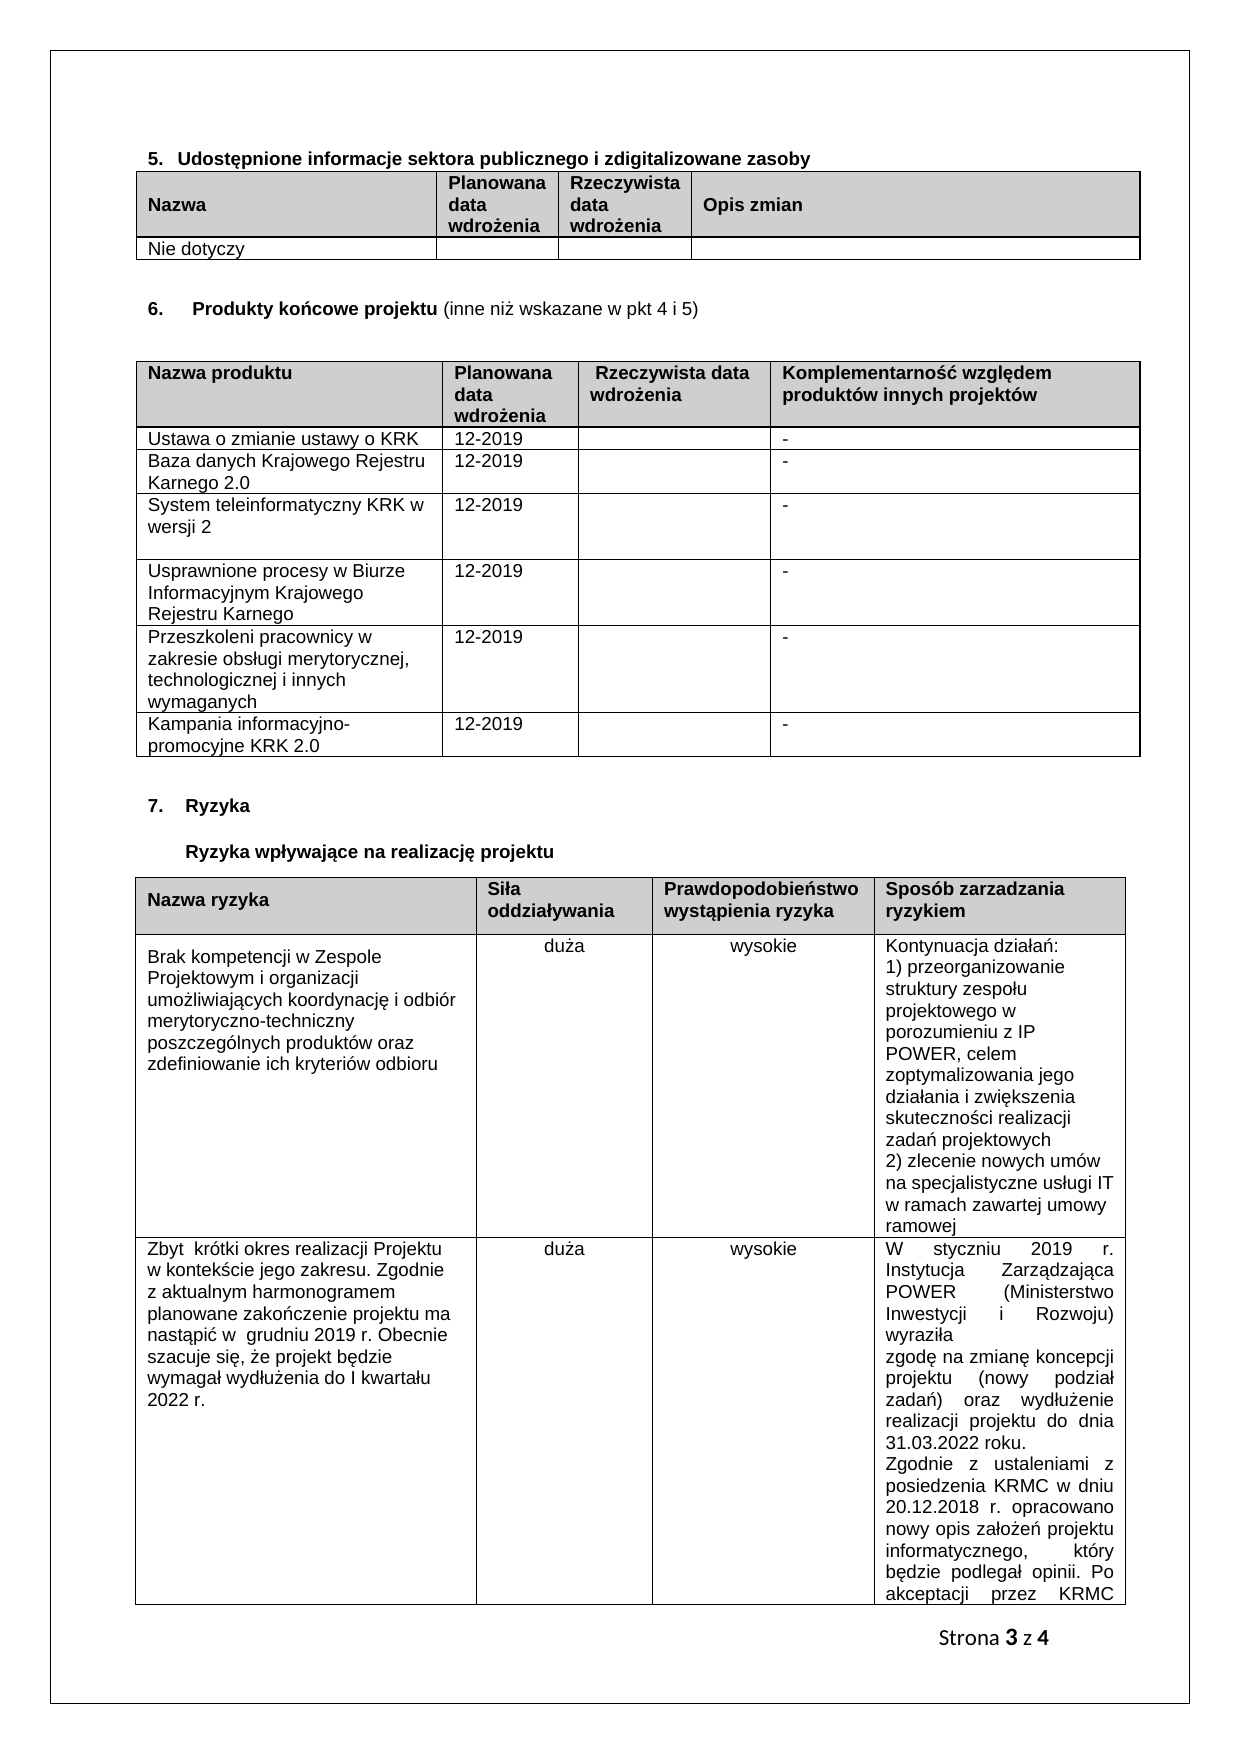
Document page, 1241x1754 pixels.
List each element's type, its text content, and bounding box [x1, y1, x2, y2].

table_cell Usprawnione procesy w Biurze Informacyjnym Krajowego Rejestru Karnego [137, 560, 442, 625]
table_cell 12-2019 [443, 626, 578, 712]
table_cell System teleinformatyczny KRK w wersji 2 [137, 494, 442, 559]
list Ryzyka wpływające na realizację projektu [185, 841, 1048, 863]
table_header Nazwa [137, 172, 436, 236]
table_cell 12-2019 [443, 713, 578, 756]
table_header Planowana data wdrożenia [437, 172, 558, 236]
table_header Rzeczywista data wdrożenia [559, 172, 691, 236]
table_cell [579, 626, 770, 712]
table_cell [437, 238, 558, 259]
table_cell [136, 1238, 476, 1604]
subtitle Produkty końcowe projektu (inne niż wskazane w pkt 4 i 5) [148, 298, 1048, 319]
list Ryzyka [148, 795, 1048, 816]
table_header Komplementarność względem produktów innych projektów [771, 362, 1139, 426]
table_cell Nie dotyczy [137, 238, 436, 259]
table_cell Kontynuacja działań: 1) przeorganizowanie struktury zespołu projektowego w porozumieniu z IP POWER, celem zoptymalizowania jego działania i zwiększenia skuteczności realizacji zadań projektowych 2) zlecenie nowych umów na specjalistyczne usługi IT w ramach zawartej umowy ramowej [875, 935, 1125, 1237]
table_header Rzeczywista data wdrożenia [579, 362, 770, 426]
table_cell - [771, 560, 1139, 625]
table_cell - [771, 428, 1139, 449]
table_header Nazwa produktu [137, 362, 442, 426]
table_cell 12-2019 [443, 560, 578, 625]
table_cell Baza danych Krajowego Rejestru Karnego 2.0 [137, 450, 442, 493]
table_header Nazwa ryzyka [136, 878, 476, 934]
table_cell 12-2019 [443, 428, 578, 449]
table_cell Kampania informacyjno-promocyjne KRK 2.0 [137, 713, 442, 756]
table_cell 12-2019 [443, 450, 578, 493]
table_cell [579, 494, 770, 559]
table_cell [579, 450, 770, 493]
table_cell [579, 713, 770, 756]
table_cell - [771, 713, 1139, 756]
subtitle Udostępnione informacje sektora publicznego i zdigitalizowane zasoby [148, 147, 1048, 169]
table_header Prawdopodobieństwo wystąpienia ryzyka [653, 878, 874, 934]
table_cell wysokie [653, 935, 874, 1237]
table_cell [559, 238, 691, 259]
table_header Siła oddziaływania [477, 878, 652, 934]
table_cell duża [477, 935, 652, 1237]
table_cell wysokie [653, 1238, 874, 1604]
table_cell - [771, 494, 1139, 559]
table_header Opis zmian [692, 172, 1139, 236]
table_cell 12-2019 [443, 494, 578, 559]
table_cell duża [477, 1238, 652, 1604]
table_cell Przeszkoleni pracownicy w zakresie obsługi merytorycznej, technologicznej i innych wymaganych [137, 626, 442, 712]
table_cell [875, 1238, 1125, 1604]
table_cell - [771, 450, 1139, 493]
table_header Planowana data wdrożenia [443, 362, 578, 426]
table_cell Ustawa o zmianie ustawy o KRK [137, 428, 442, 449]
table_cell [579, 560, 770, 625]
table_cell [579, 428, 770, 449]
table_cell Brak kompetencji w Zespole Projektowym i organizacji umożliwiających koordynację i odbiór merytoryczno-techniczny poszczególnych produktów oraz zdefiniowanie ich kryteriów odbioru [136, 935, 476, 1237]
table_cell - [771, 626, 1139, 712]
table_cell [692, 238, 1139, 259]
table_header Sposób zarzadzania ryzykiem [875, 878, 1125, 934]
